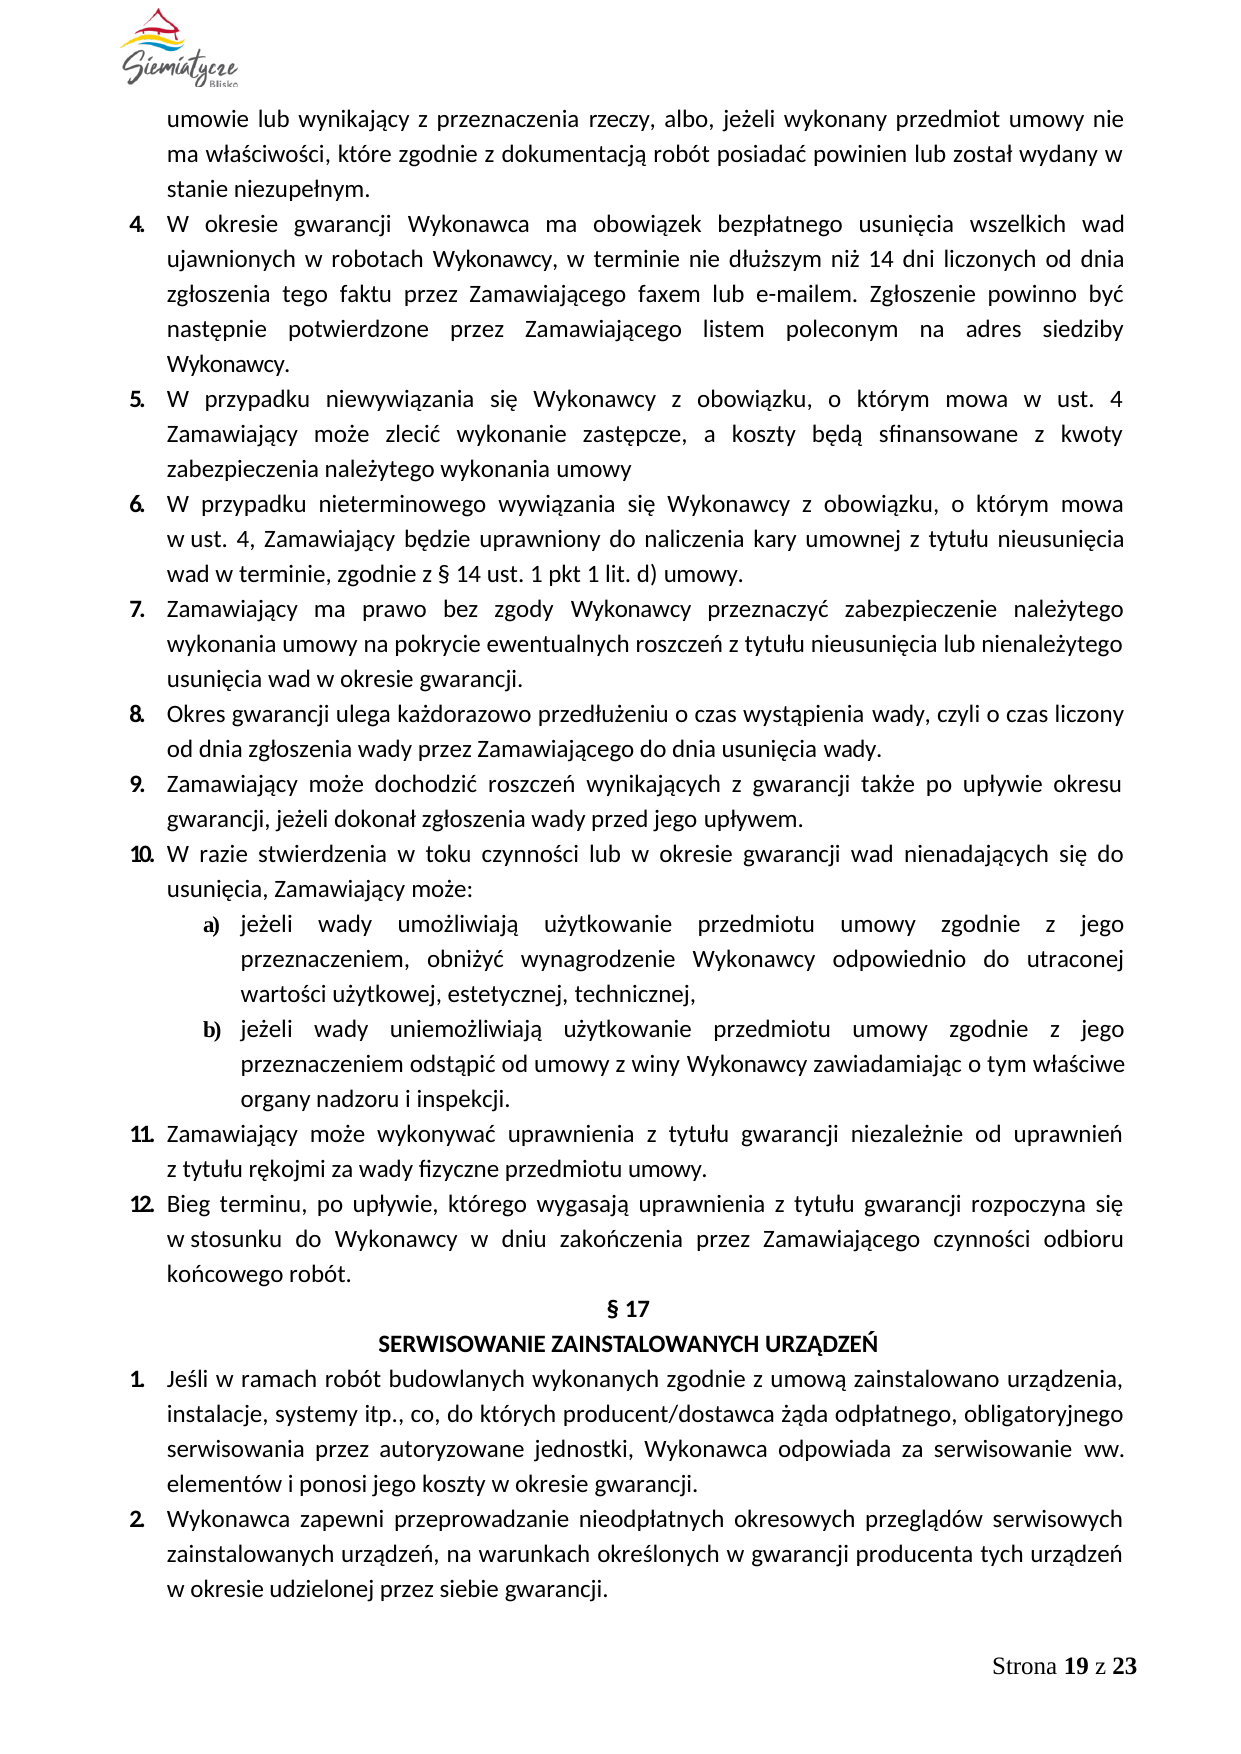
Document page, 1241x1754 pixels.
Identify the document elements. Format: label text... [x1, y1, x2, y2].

list jeżeli wady uniemożliwiają użytkowanie przedmiotu umowy zgodnie z jego przeznaczeniem odstąpić od umowy z winy Wykonawcy zawiadamiając o tym właściwe organy nadzoru i inspekcji. [203, 1014, 1126, 1114]
list jeżeli wady umożliwiają użytkowanie przedmiotu umowy zgodnie z jego przeznaczeniem, obniżyć wynagrodzenie Wykonawcy odpowiednio do utraconej wartości użytkowej, estetycznej, technicznej, [203, 909, 1125, 1009]
list Okres gwarancji ulega każdorazowo przedłużeniu o czas wystąpienia wady, czyli o czas liczony od dnia zgłoszenia wady przez Zamawiającego do dnia usunięcia wady. [129, 699, 1124, 764]
list W przypadku niewywiązania się Wykonawcy z obowiązku, o którym mowa w ust. 4 Zamawiający może zlecić wykonanie zastępcze, a koszty będą sfinansowane z kwoty zabezpieczenia należytego wykonania umowy [129, 384, 1125, 484]
subtitle § 17 [119, 1294, 1138, 1324]
list Zamawiający może wykonywać uprawnienia z tytułu gwarancji niezależnie od uprawnień z tytułu rękojmi za wady fizyczne przedmiotu umowy. [129, 1119, 1124, 1184]
text SERWISOWANIE ZAINSTALOWANYCH URZĄDZEŃ [119, 1329, 1138, 1359]
list Jeśli w ramach robót budowlanych wykonanych zgodnie z umową zainstalowano urządzenia, instalacje, systemy itp., co, do których producent/dostawca żąda odpłatnego, obligatoryjnego serwisowania przez autoryzowane jednostki, Wykonawca odpowiada za serwisowanie ww. elementów i ponosi jego koszty w okresie gwarancji. [129, 1364, 1125, 1499]
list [129, 103, 1125, 204]
list W razie stwierdzenia w toku czynności lub w okresie gwarancji wad nienadających się do usunięcia, Zamawiający może: [129, 839, 1125, 904]
picture [118, 7, 238, 86]
list Zamawiający ma prawo bez zgody Wykonawcy przeznaczyć zabezpieczenie należytego wykonania umowy na pokrycie ewentualnych roszczeń z tytułu nieusunięcia lub nienależytego usunięcia wad w okresie gwarancji. [129, 594, 1124, 694]
list Bieg terminu, po upływie, którego wygasają uprawnienia z tytułu gwarancji rozpoczyna się w stosunku do Wykonawcy w dniu zakończenia przez Zamawiającego czynności odbioru końcowego robót. [129, 1189, 1125, 1289]
list Wykonawca zapewni przeprowadzanie nieodpłatnych okresowych przeglądów serwisowych zainstalowanych urządzeń, na warunkach określonych w gwarancji producenta tych urządzeń w okresie udzielonej przez siebie gwarancji. [129, 1504, 1124, 1604]
list Zamawiający może dochodzić roszczeń wynikających z gwarancji także po upływie okresu gwarancji, jeżeli dokonał zgłoszenia wady przed jego upływem. [129, 769, 1124, 834]
list W okresie gwarancji Wykonawca ma obowiązek bezpłatnego usunięcia wszelkich wad ujawnionych w robotach Wykonawcy, w terminie nie dłuższym niż 14 dni liczonych od dnia zgłoszenia tego faktu przez Zamawiającego faxem lub e-mailem. Zgłoszenie powinno być następnie potwierdzone przez Zamawiającego listem poleconym na adres siedziby Wykonawcy. [129, 208, 1125, 379]
list W przypadku nieterminowego wywiązania się Wykonawcy z obowiązku, o którym mowa w ust. 4, Zamawiający będzie uprawniony do naliczenia kary umownej z tytułu nieusunięcia wad w terminie, zgodnie z § 14 ust. 1 pkt 1 lit. d) umowy. [129, 489, 1126, 589]
